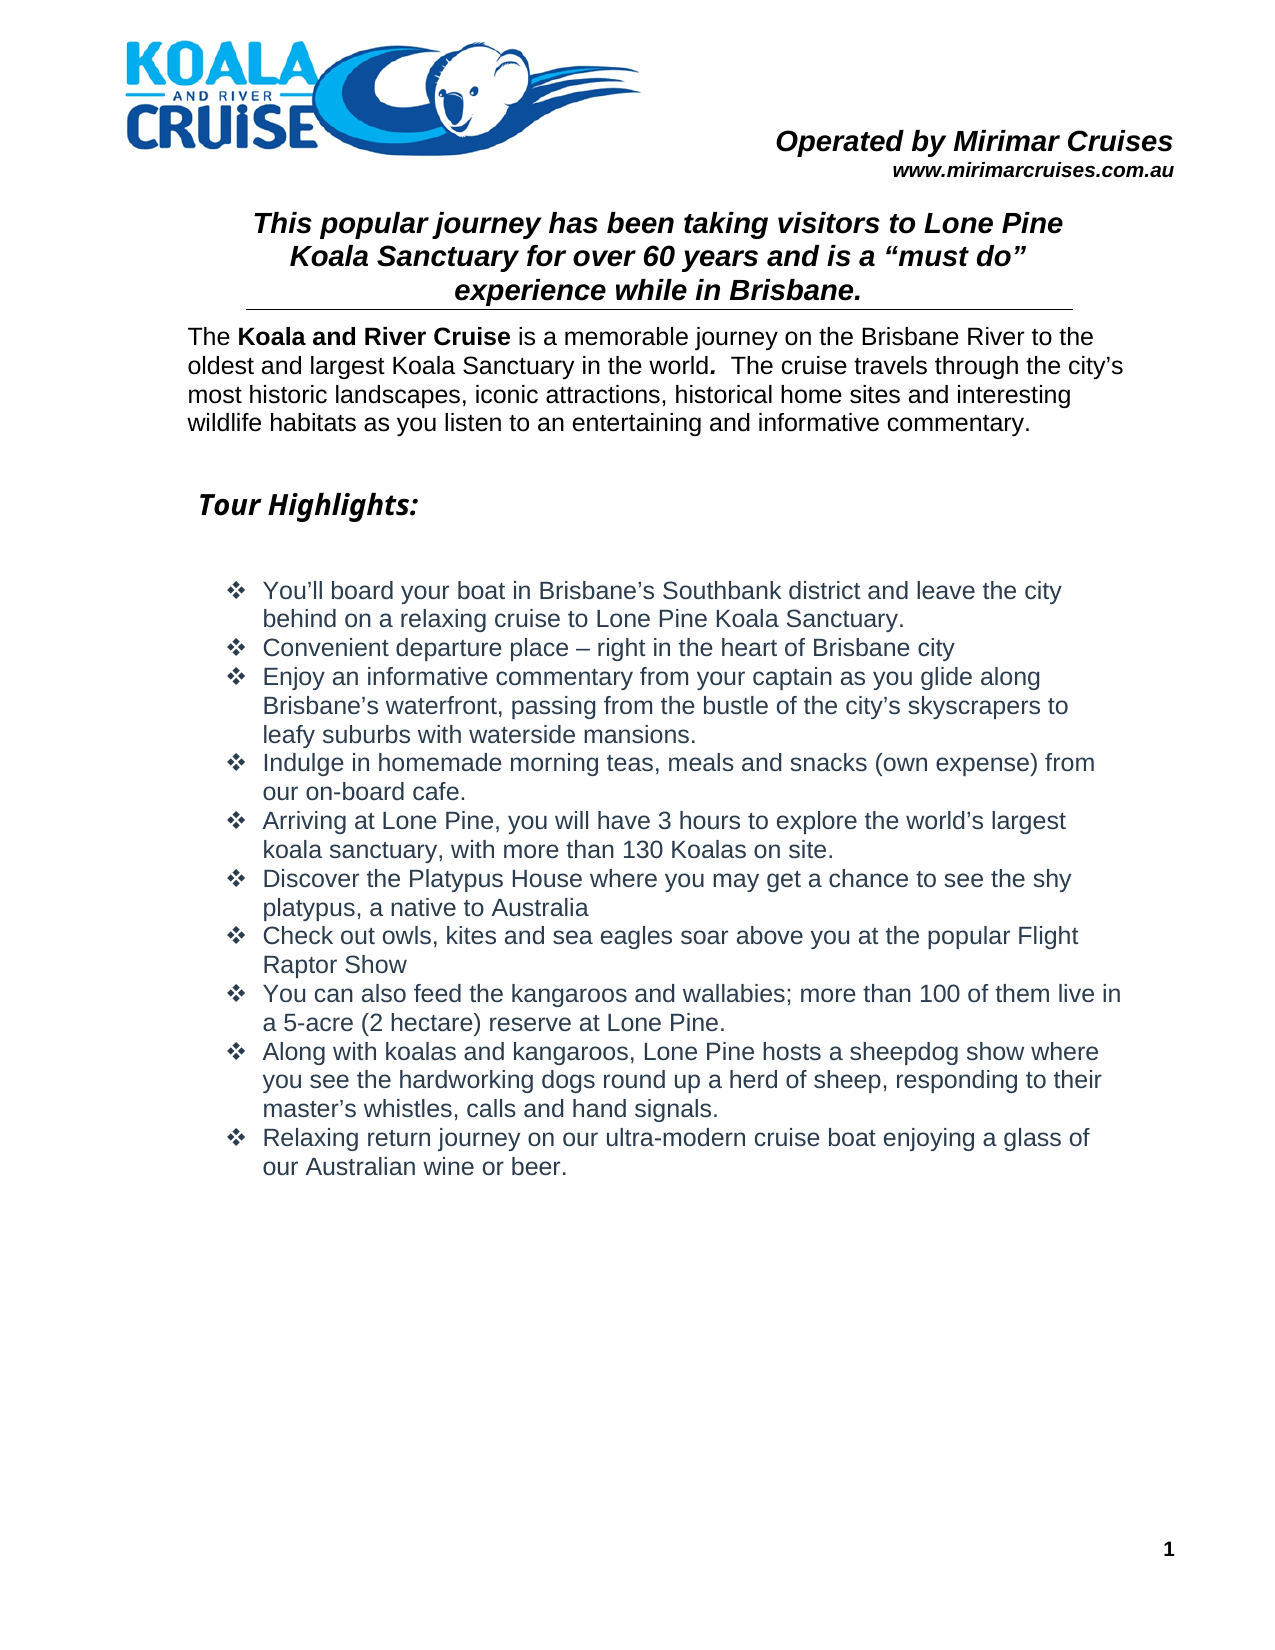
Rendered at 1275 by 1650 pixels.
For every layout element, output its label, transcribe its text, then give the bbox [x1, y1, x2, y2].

text The Koala and River Cruise is a memorable journey on the Brisbane River to the oldest and largest Koala Sanctuary in the world. The cruise travels through the city’s most historic landscapes, iconic attractions, historical home sites and interesting wildlife habitats as you listen to an entertaining and informative commentary. [187, 322, 1125, 437]
list Relaxing return journey on our ultra-modern cruise boat enjoying a glass of our Australian wine or beer. [225, 1123, 1125, 1180]
list Indulge in homemade morning teas, meals and snacks (own expense) from our on-board cafe. [225, 748, 1125, 806]
list Convenient departure place – right in the heart of Brisbane city [225, 633, 1125, 662]
picture [111, 21, 655, 173]
text Tour Highlights: [198, 484, 1114, 523]
list Discover the Platypus House where you may get a chance to see the shy platypus, a native to Australia [225, 864, 1125, 921]
list Check out owls, kites and sea eagles soar above you at the popular Flight Raptor Show [225, 921, 1125, 979]
list You can also feed the kangaroos and wallabies; more than 100 of them live in a 5-acre (2 hectare) reserve at Lone Pine. [225, 979, 1125, 1036]
list Enjoy an informative commentary from your captain as you glide along Brisbane’s waterfront, passing from the bustle of the city’s skyscrapers to leafy suburbs with waterside mansions. [225, 662, 1125, 748]
list Along with koalas and kangaroos, Lone Pine hosts a sheepdog show where you see the hardworking dogs round up a herd of sheep, responding to their master’s whistles, calls and hand signals. [225, 1036, 1125, 1123]
list You’ll board your boat in Brisbane’s Southbank district and leave the city behind on a relaxing cruise to Lone Pine Koala Sanctuary. [225, 576, 1125, 633]
list Arriving at Lone Pine, you will have 3 hours to explore the world’s largest koala sanctuary, with more than 130 Koalas on site. [225, 806, 1125, 864]
text This popular journey has been taking visitors to Lone Pine Koala Sanctuary for over 60 years and is a “must do” experience while in Brisbane. [246, 206, 1073, 309]
